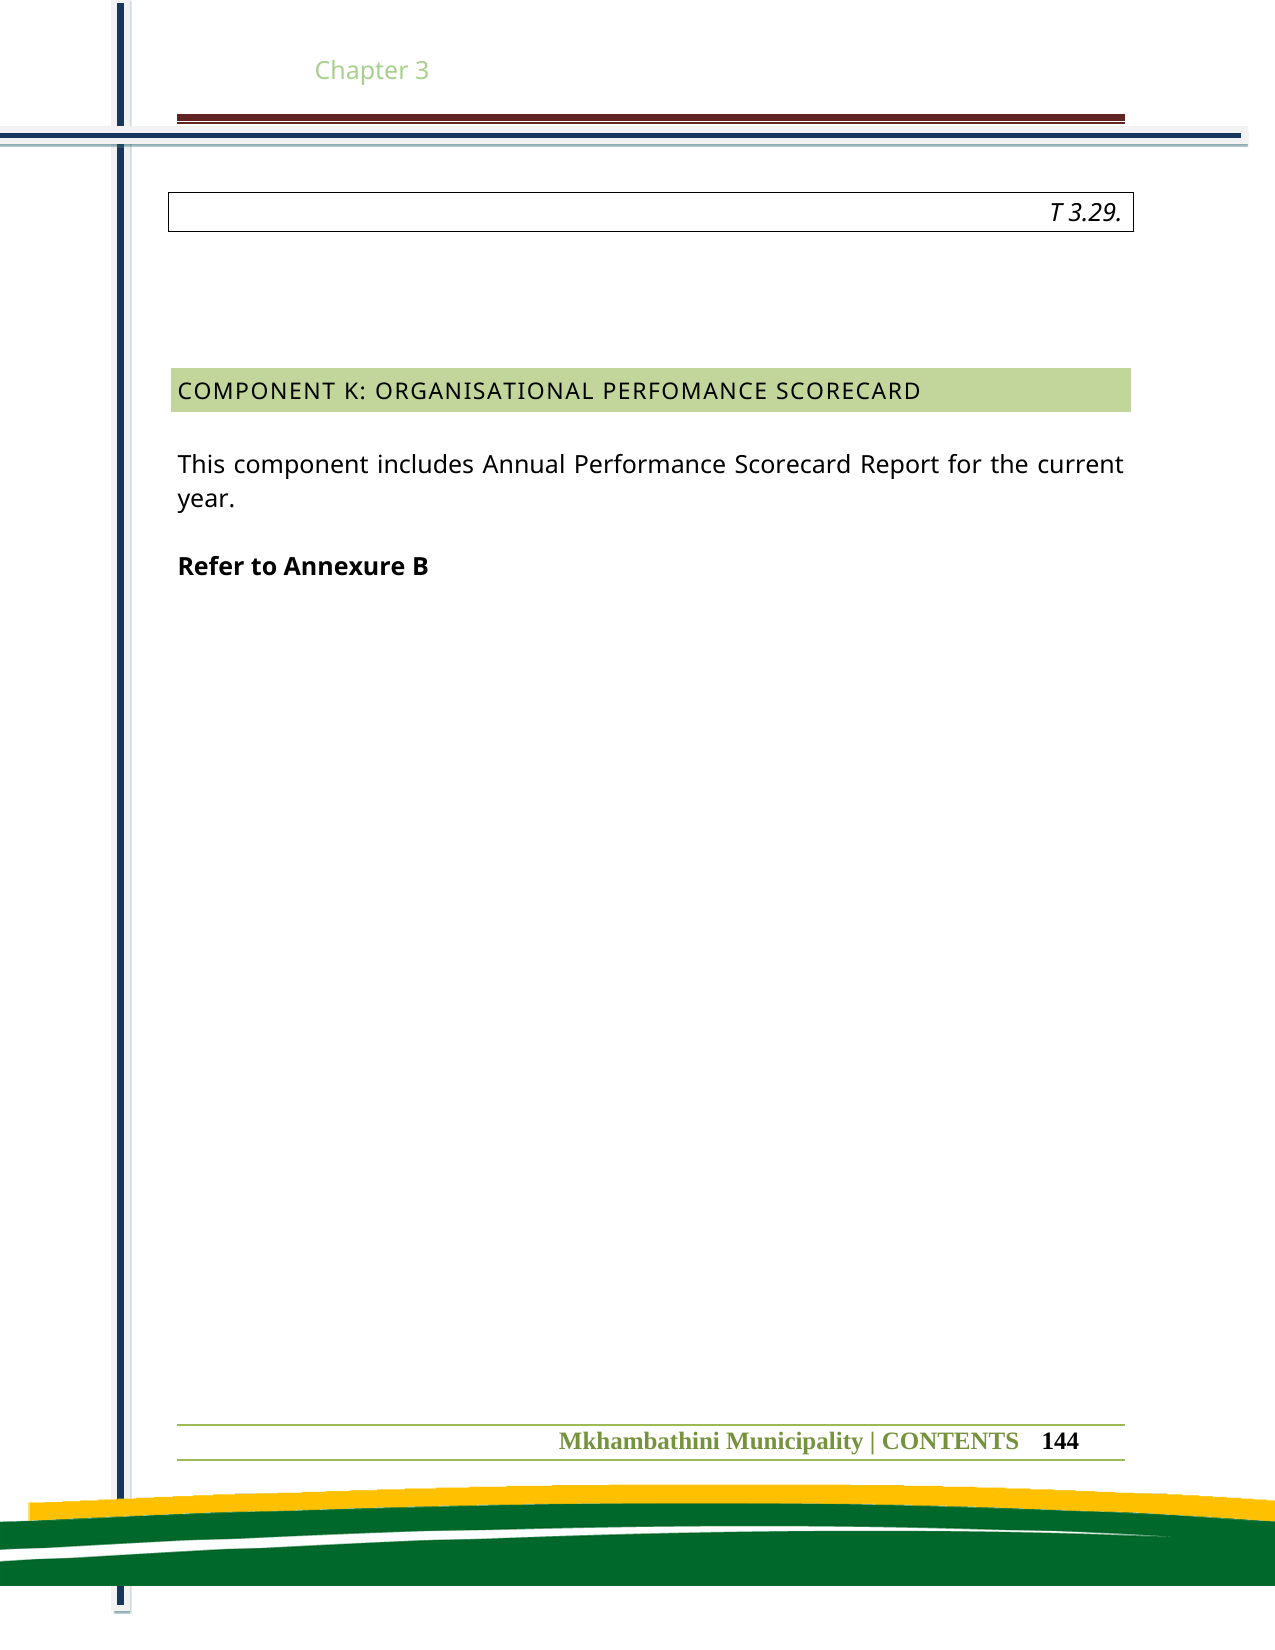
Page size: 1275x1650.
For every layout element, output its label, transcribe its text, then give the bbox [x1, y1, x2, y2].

text Refer to Annexure B [177, 548, 1125, 583]
picture [0, 1484, 1275, 1586]
subtitle COMPONENT K: ORGANISATIONAL PERFOMANCE SCORECARD [177, 375, 1125, 406]
text This component includes Annual Performance Scorecard Report for the current year. [177, 446, 1125, 514]
text T 3.29. [169, 193, 1133, 231]
